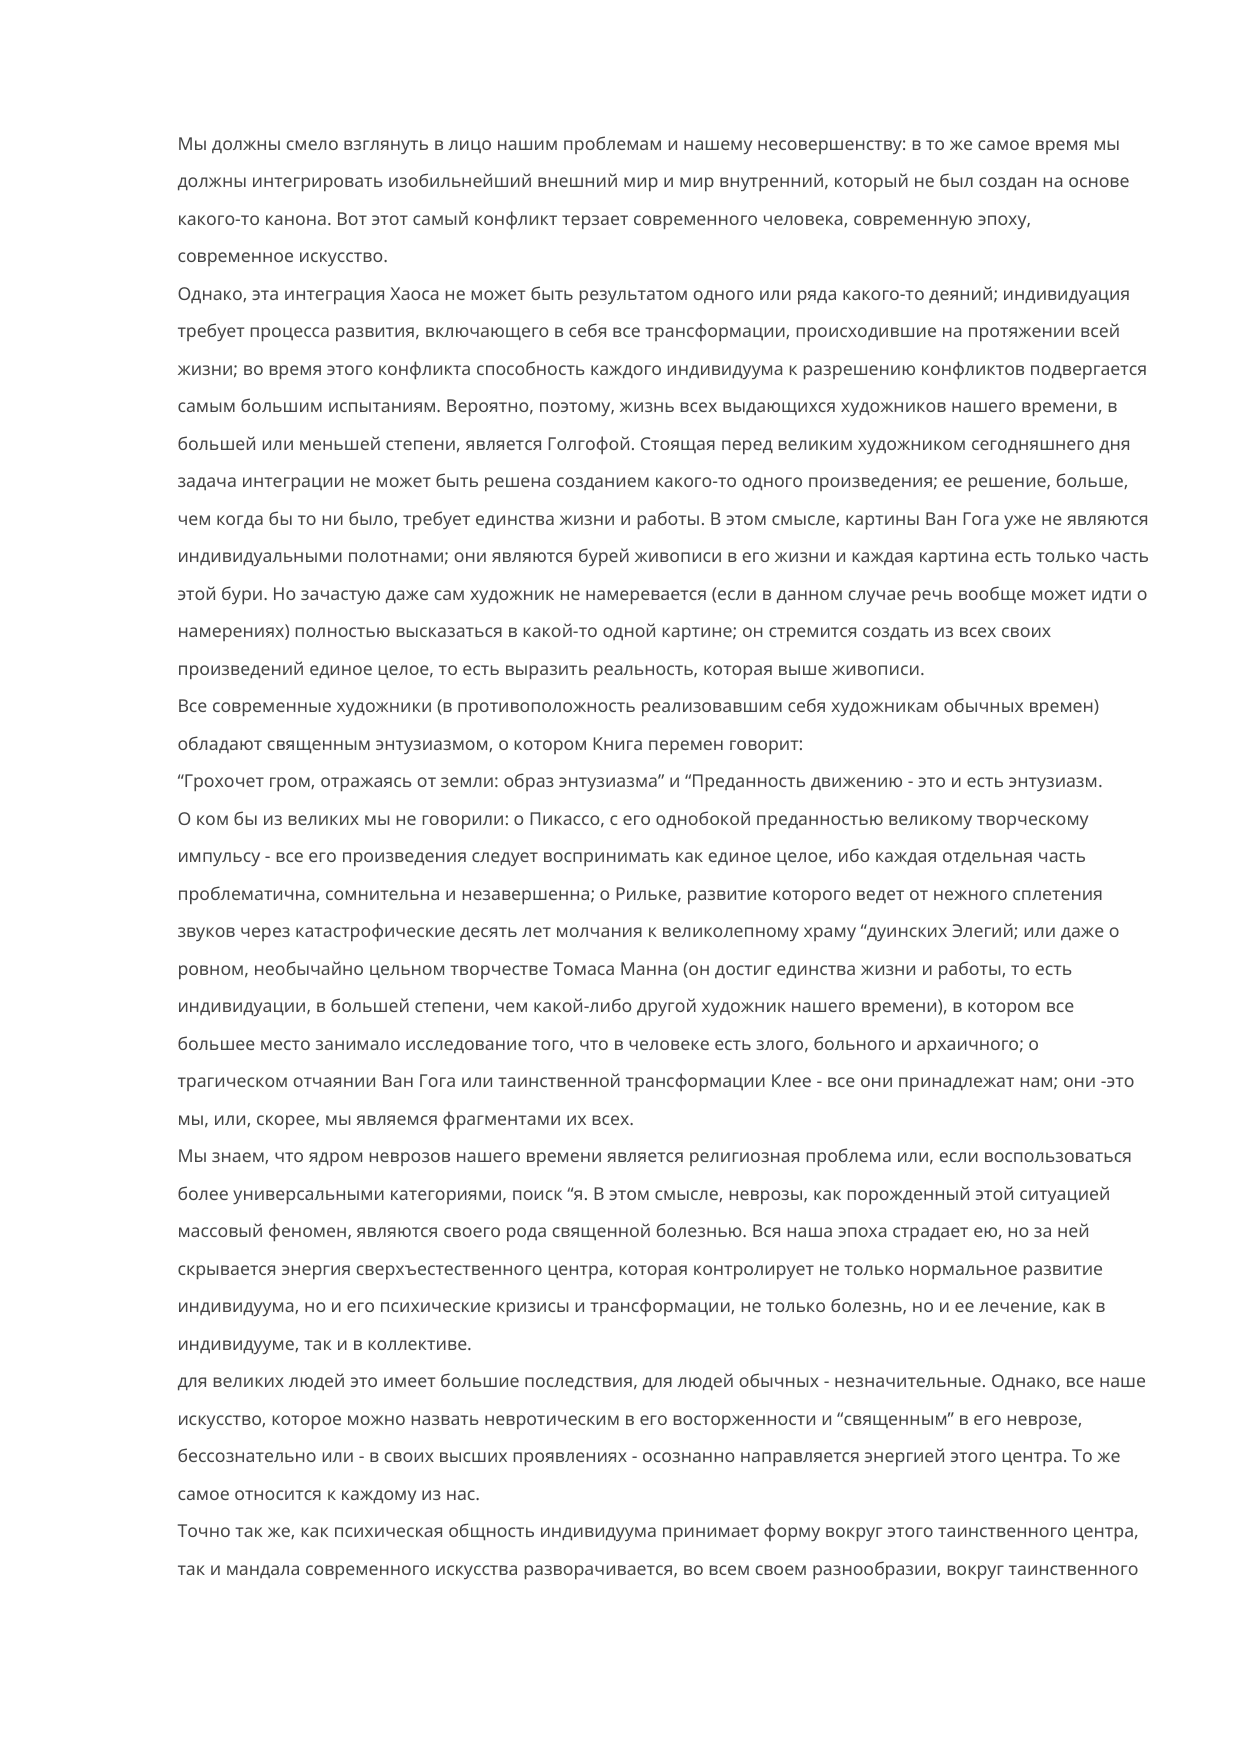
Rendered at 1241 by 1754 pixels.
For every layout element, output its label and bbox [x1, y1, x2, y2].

text [177, 118, 1152, 1581]
